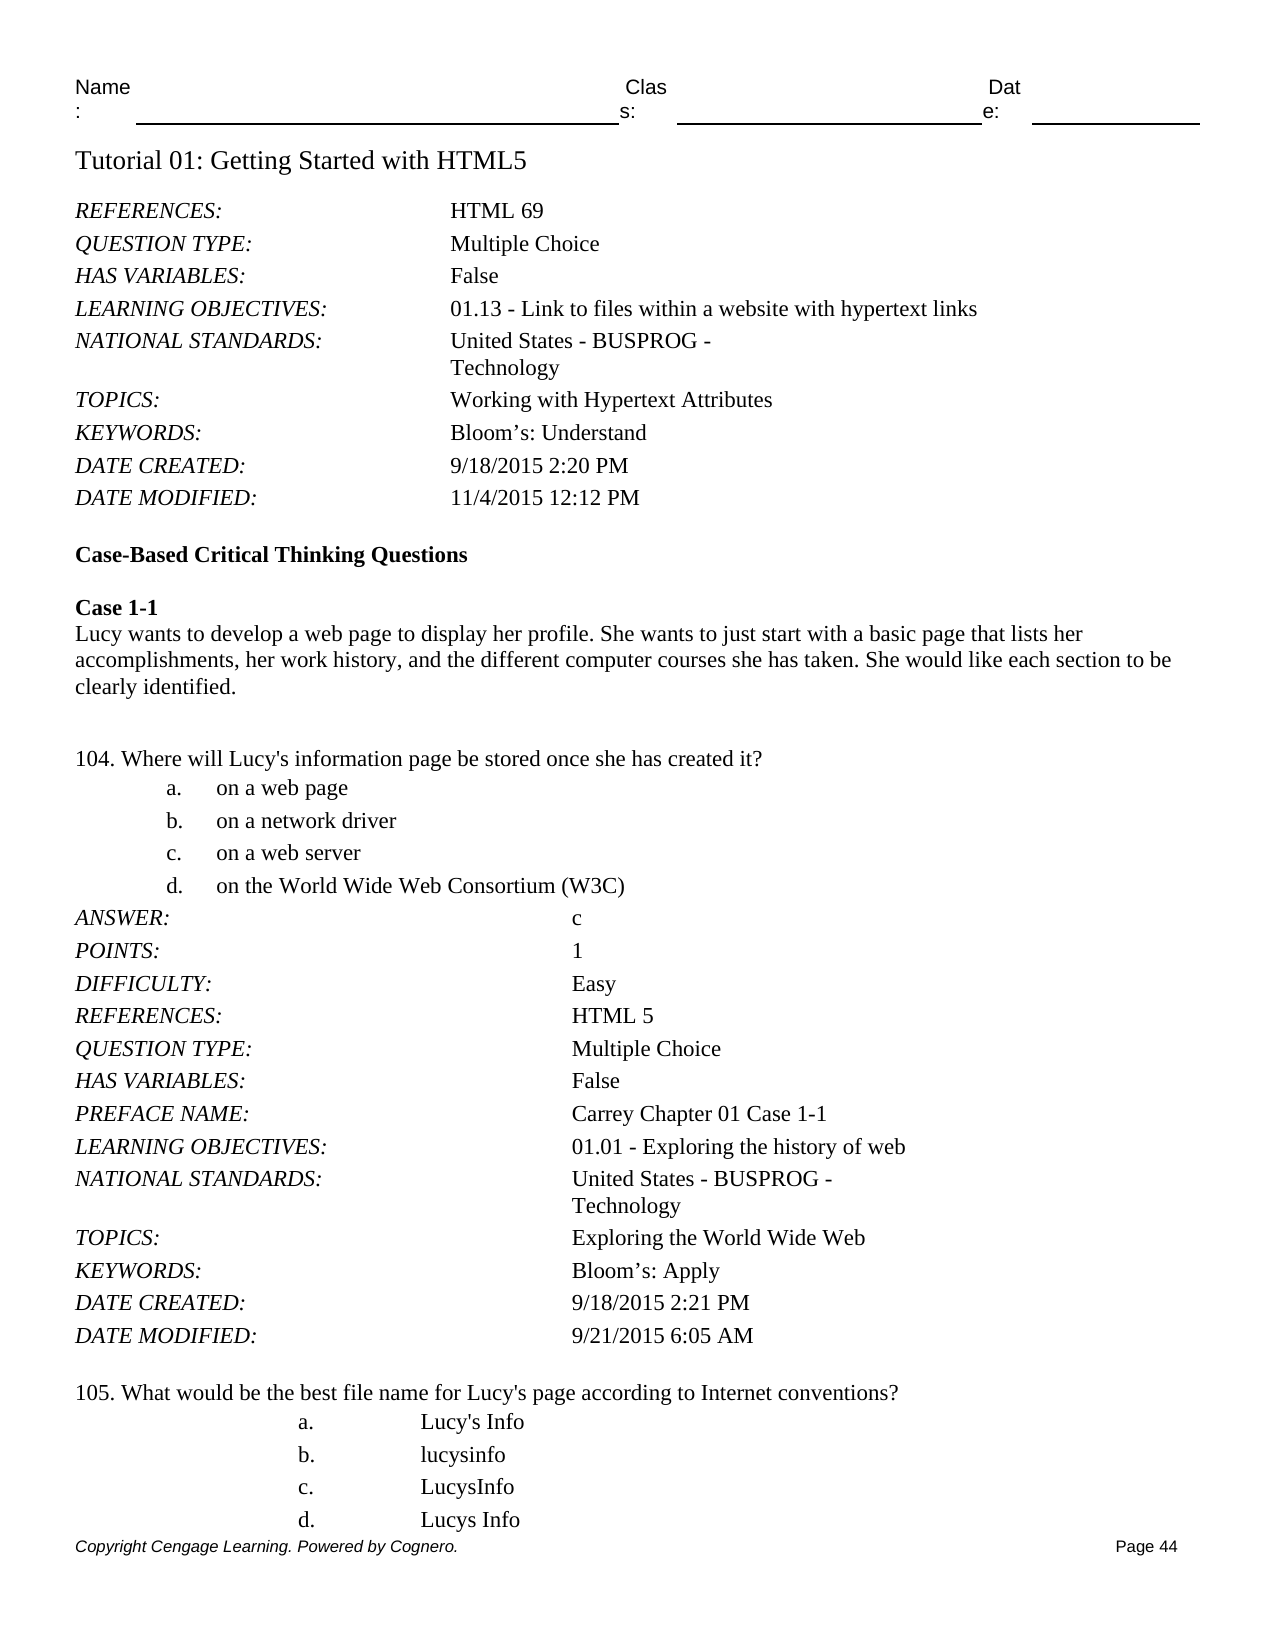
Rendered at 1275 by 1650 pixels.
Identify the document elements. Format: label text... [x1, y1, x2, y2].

table_header Case-Based Critical Thinking Questions ​ Case 1-1 Lucy wants to develop a web page to display her profile. She wants to just start with a basic page that lists her accomplishments, her work history, and the different computer courses she has taken. She would like each section to be clearly identified. ​ [75, 541, 1200, 725]
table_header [75, 194, 1200, 514]
table_header 104. Where will Lucy's information page be stored once she has created it? [75, 745, 1200, 1352]
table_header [75, 1379, 1200, 1535]
